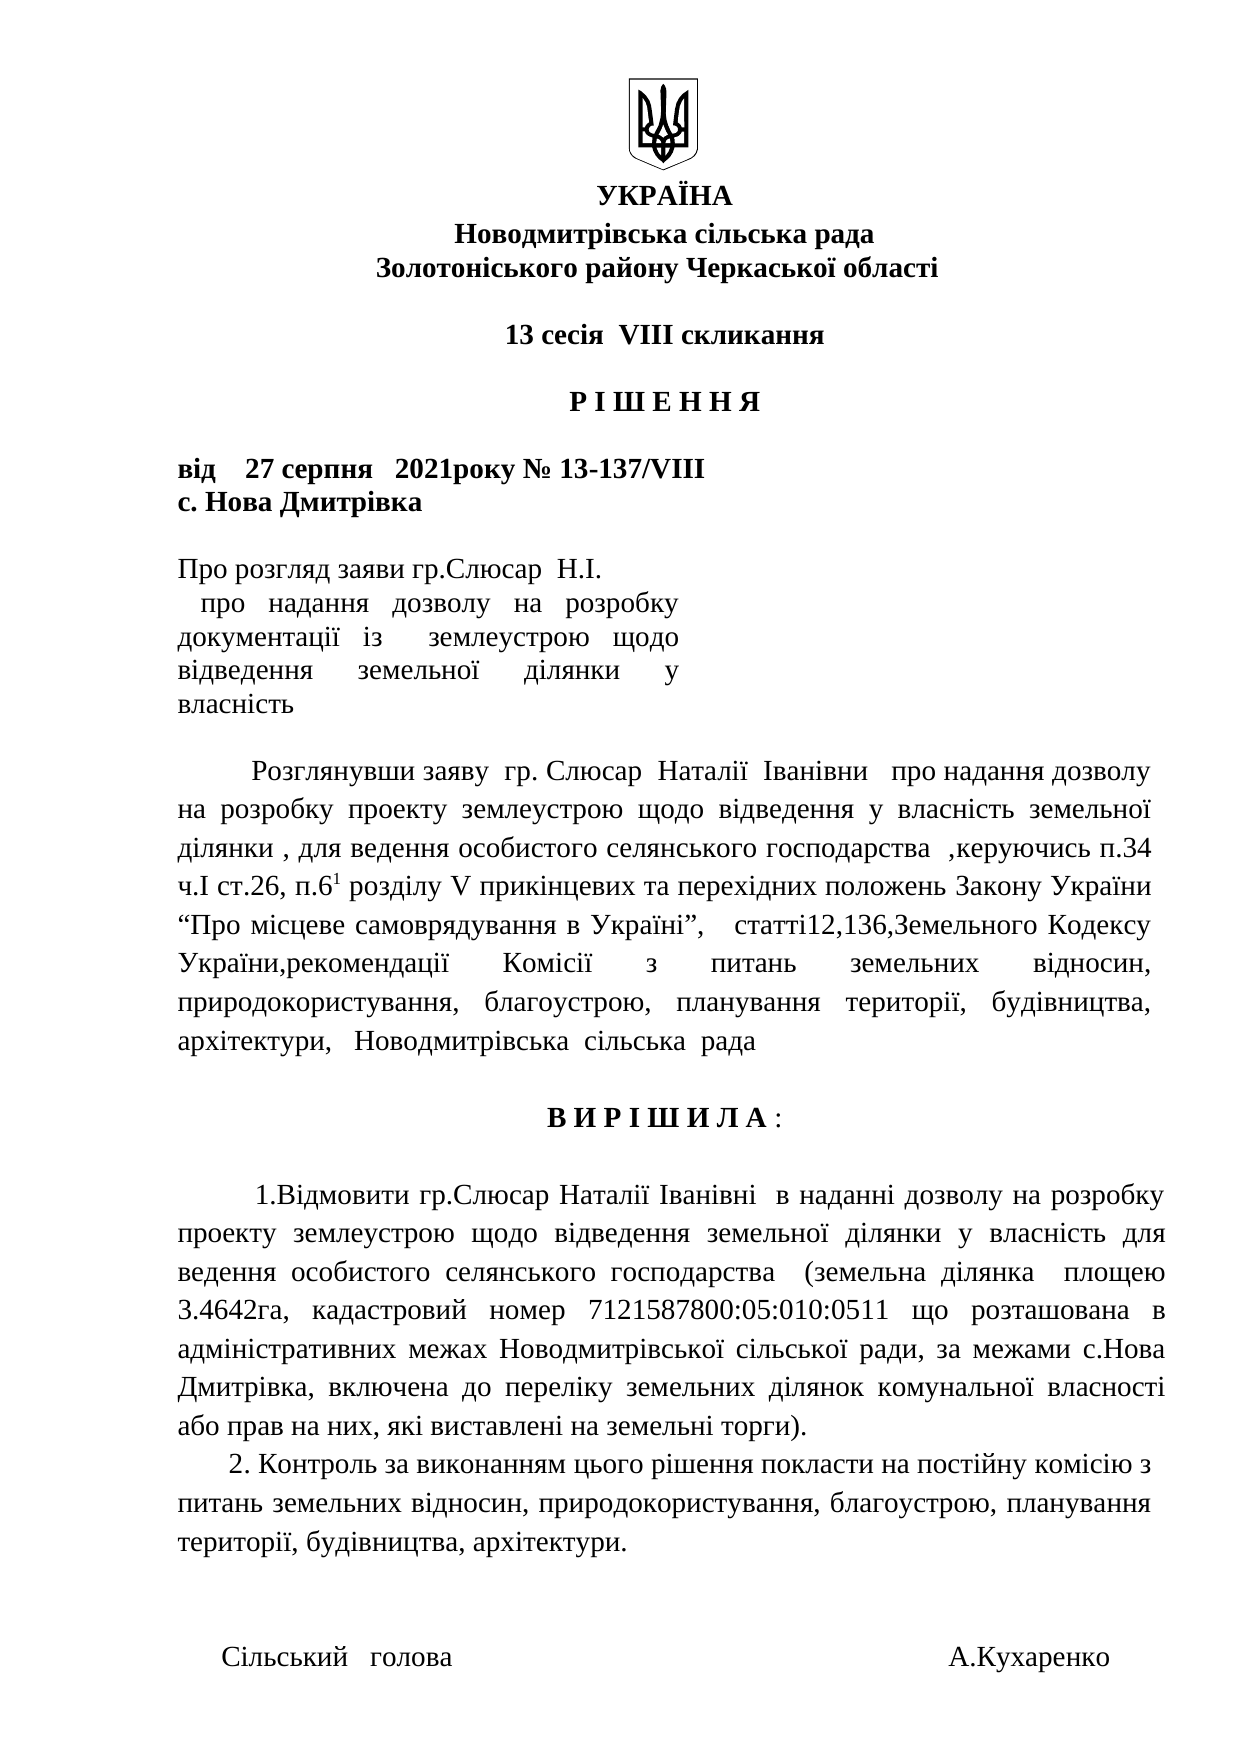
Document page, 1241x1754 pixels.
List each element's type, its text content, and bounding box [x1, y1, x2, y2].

text 13 сесія VIІІ скликання [177, 317, 1152, 350]
text Золотоніського району Черкаської області [177, 250, 1137, 283]
text В И Р І Ш И Л А : [177, 1100, 1152, 1133]
text Новодмитрівська сільська рада [177, 216, 1152, 250]
text УКРАЇНА [177, 178, 1152, 211]
text Розглянувши заяву гр. Слюсар Наталії Іванівни про надання дозволу на розробку проекту землеустрою щодо відведення у власність земельної ділянки , для ведення особистого селянського господарства ,керуючись п.34 ч.І ст.26, п.61 розділу V прикінцевих та перехідних положень Закону України “Про місцеве самоврядування в Україні”, статті12,136,Земельного Кодексу України,рекомендації Комісії з питань земельних відносин, природокористування, благоустрою, планування території, будівництва, архітектури, Новодмитрівська сільська рада [177, 753, 1152, 1056]
text Р І Ш Е Н Н Я [177, 384, 1152, 417]
text про надання дозволу на розробку документації із землеустрою щодо відведення земельної ділянки у власність [177, 585, 679, 719]
text с. Нова Дмитрівка [177, 484, 1152, 518]
text 2. Контроль за виконанням цього рішення покласти на постійну комісію з питань земельних відносин, природокористування, благоустрою, планування території, будівництва, архітектури. [177, 1447, 1152, 1557]
text від 27 серпня 2021року № 13-137/VІІІ [177, 451, 1152, 484]
text Про розгляд заяви гр.Слюсар Н.І. [177, 552, 679, 585]
text 1.Відмовити гр.Слюсар Наталії Іванівні в наданні дозволу на розробку проекту землеустрою щодо відведення земельної ділянки у власність для ведення особистого селянського господарства (земельна ділянка площею 3.4642га, кадастровий номер 7121587800:05:010:0511 що розташована в адміністративних межах Новодмитрівської сільської ради, за межами с.Нова Дмитрівка, включена до переліку земельних ділянок комунальної власності або прав на них, які виставлені на земельні торги). [177, 1177, 1167, 1442]
text Сільський голова А.Кухаренко [177, 1639, 1152, 1673]
